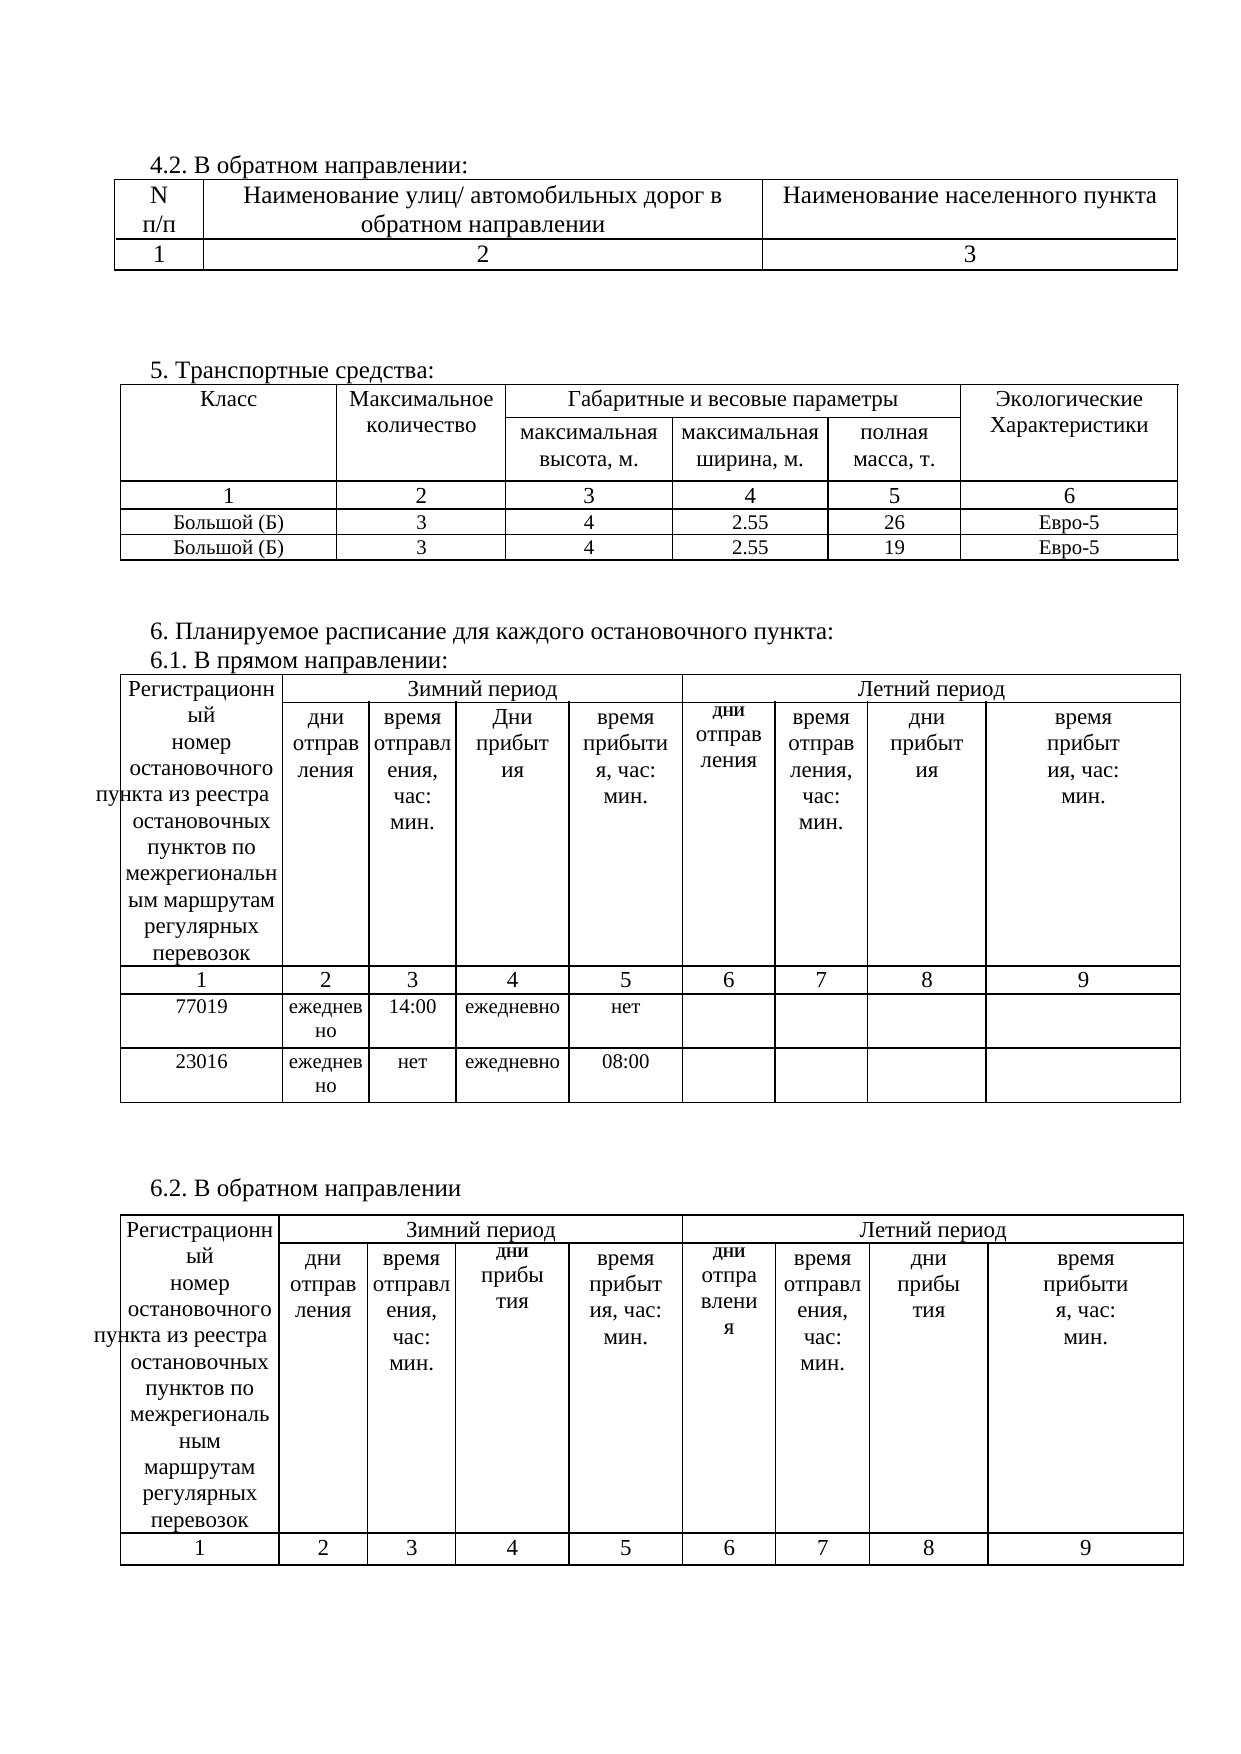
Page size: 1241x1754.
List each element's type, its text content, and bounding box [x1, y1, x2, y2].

table_header Габаритные и весовые параметры [506, 385, 960, 417]
table_cell время прибыти я, час: мин. [570, 703, 682, 965]
table_cell [776, 995, 867, 1047]
table_cell [987, 1049, 1180, 1102]
table_cell Дни прибыт ия [457, 703, 568, 965]
table_cell время отправ ления, час: мин. [776, 703, 867, 965]
table_cell время прибыт ия, час: мин. [570, 1244, 682, 1532]
table_cell полная масса, т. [829, 418, 960, 480]
table_cell время прибыти я, час: мин. [989, 1244, 1183, 1532]
table_cell максимальная ширина, м. [673, 418, 827, 480]
table_cell дни отправ ления [280, 1244, 367, 1532]
table_header Наименование населенного пункта [763, 180, 1177, 238]
table_cell 4 [456, 1534, 568, 1564]
table_cell максимальная высота, м. [506, 418, 672, 480]
table_cell ДНИ отправ ления [683, 703, 774, 965]
table_header Максимальное количество [337, 385, 505, 480]
table_cell [683, 995, 774, 1047]
table_cell 6 [961, 482, 1177, 508]
table_cell [987, 995, 1180, 1047]
table_cell 2.55 [673, 535, 827, 559]
table_cell ДНИ прибы тия [456, 1244, 568, 1532]
table_cell 4 [457, 967, 568, 993]
table_cell 77019 [121, 995, 282, 1047]
text 6.1. В прямом направлении: [150, 645, 1090, 673]
table_cell 3 [506, 482, 672, 508]
table_cell 1 [121, 1534, 278, 1564]
table_cell 8 [870, 1534, 987, 1564]
table_header Летний период [683, 675, 1180, 701]
table_cell 5 [570, 1534, 682, 1564]
table_cell 5 [829, 482, 960, 508]
table_cell 3 [337, 535, 505, 559]
table_header Зимний период [283, 675, 682, 701]
table_cell ДНИ отпра влени я [683, 1244, 775, 1532]
table_cell 8 [868, 967, 985, 993]
text 6.2. В обратном направлении [150, 1173, 1090, 1202]
table_cell Евро-5 [961, 535, 1177, 559]
table_cell 1 [115, 239, 203, 269]
table_header Наименование улиц/ автомобильных дорог в обратном направлении [204, 180, 762, 238]
table_header Класс [121, 385, 336, 480]
table_cell 4 [506, 535, 672, 559]
table_cell 5 [570, 967, 682, 993]
table_cell ежедневно [457, 995, 568, 1047]
table_cell 2 [283, 967, 368, 993]
table_cell дни прибыт ия [868, 703, 985, 965]
table_cell 6 [683, 1534, 775, 1564]
table_header Экологические Характеристики [961, 385, 1177, 480]
table_cell время отправл ения, час: мин. [368, 1244, 455, 1532]
table_cell Большой (Б) [121, 510, 336, 534]
table_cell ежедневно [283, 995, 368, 1047]
table_cell 2 [204, 240, 762, 269]
table_cell 23016 [121, 1049, 282, 1102]
table_header Летний период [683, 1216, 1183, 1242]
table_cell дни отправ ления [283, 703, 368, 965]
table_cell [868, 995, 985, 1047]
table_cell время отправл ения, час: мин. [776, 1244, 869, 1532]
table_cell 6 [683, 967, 774, 993]
table_cell нет [570, 995, 682, 1047]
text 6. Планируемое расписание для каждого остановочного пункта: [150, 616, 1090, 645]
table_cell 9 [989, 1534, 1183, 1564]
table_cell время прибыт ия, час: мин. [987, 703, 1180, 965]
table_cell 1 [121, 482, 336, 508]
table_cell [683, 1049, 774, 1102]
table_cell 26 [829, 510, 960, 534]
table_cell 9 [987, 967, 1180, 993]
table_header Зимний период [280, 1216, 682, 1242]
table_cell 19 [829, 535, 960, 559]
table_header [121, 1216, 278, 1532]
table_cell ежедневно [457, 1049, 568, 1102]
table_cell нет [370, 1049, 455, 1102]
table_cell 7 [776, 1534, 869, 1564]
table_cell 2 [280, 1534, 367, 1564]
table_cell 3 [368, 1534, 455, 1564]
table_header Регистрационный номер остановочного пункта из реестра остановочных пунктов по межрегиональным маршрутам регулярных перевозок [121, 675, 282, 965]
table_cell 3 [337, 510, 505, 534]
table_cell 7 [776, 967, 867, 993]
table_cell дни прибы тия [870, 1244, 987, 1532]
table_cell 4 [673, 482, 827, 508]
text 4.2. В обратном направлении: [150, 150, 1090, 179]
table_cell [868, 1049, 985, 1102]
table_cell 2.55 [673, 510, 827, 534]
table_cell 08:00 [570, 1049, 682, 1102]
table_cell 4 [506, 510, 672, 534]
table_cell Евро-5 [961, 510, 1177, 534]
table_cell 3 [370, 967, 455, 993]
table_cell Большой (Б) [121, 535, 336, 559]
table_cell ежедневно [283, 1049, 368, 1102]
table_cell 3 [763, 238, 1177, 269]
table_cell 14:00 [370, 995, 455, 1047]
table_header N п/п [115, 180, 203, 238]
text 5. Транспортные средства: [150, 355, 1090, 383]
table_cell 2 [337, 482, 505, 508]
table_cell 1 [121, 967, 282, 993]
table_cell [776, 1049, 867, 1102]
table_cell время отправл ения, час: мин. [370, 703, 455, 965]
